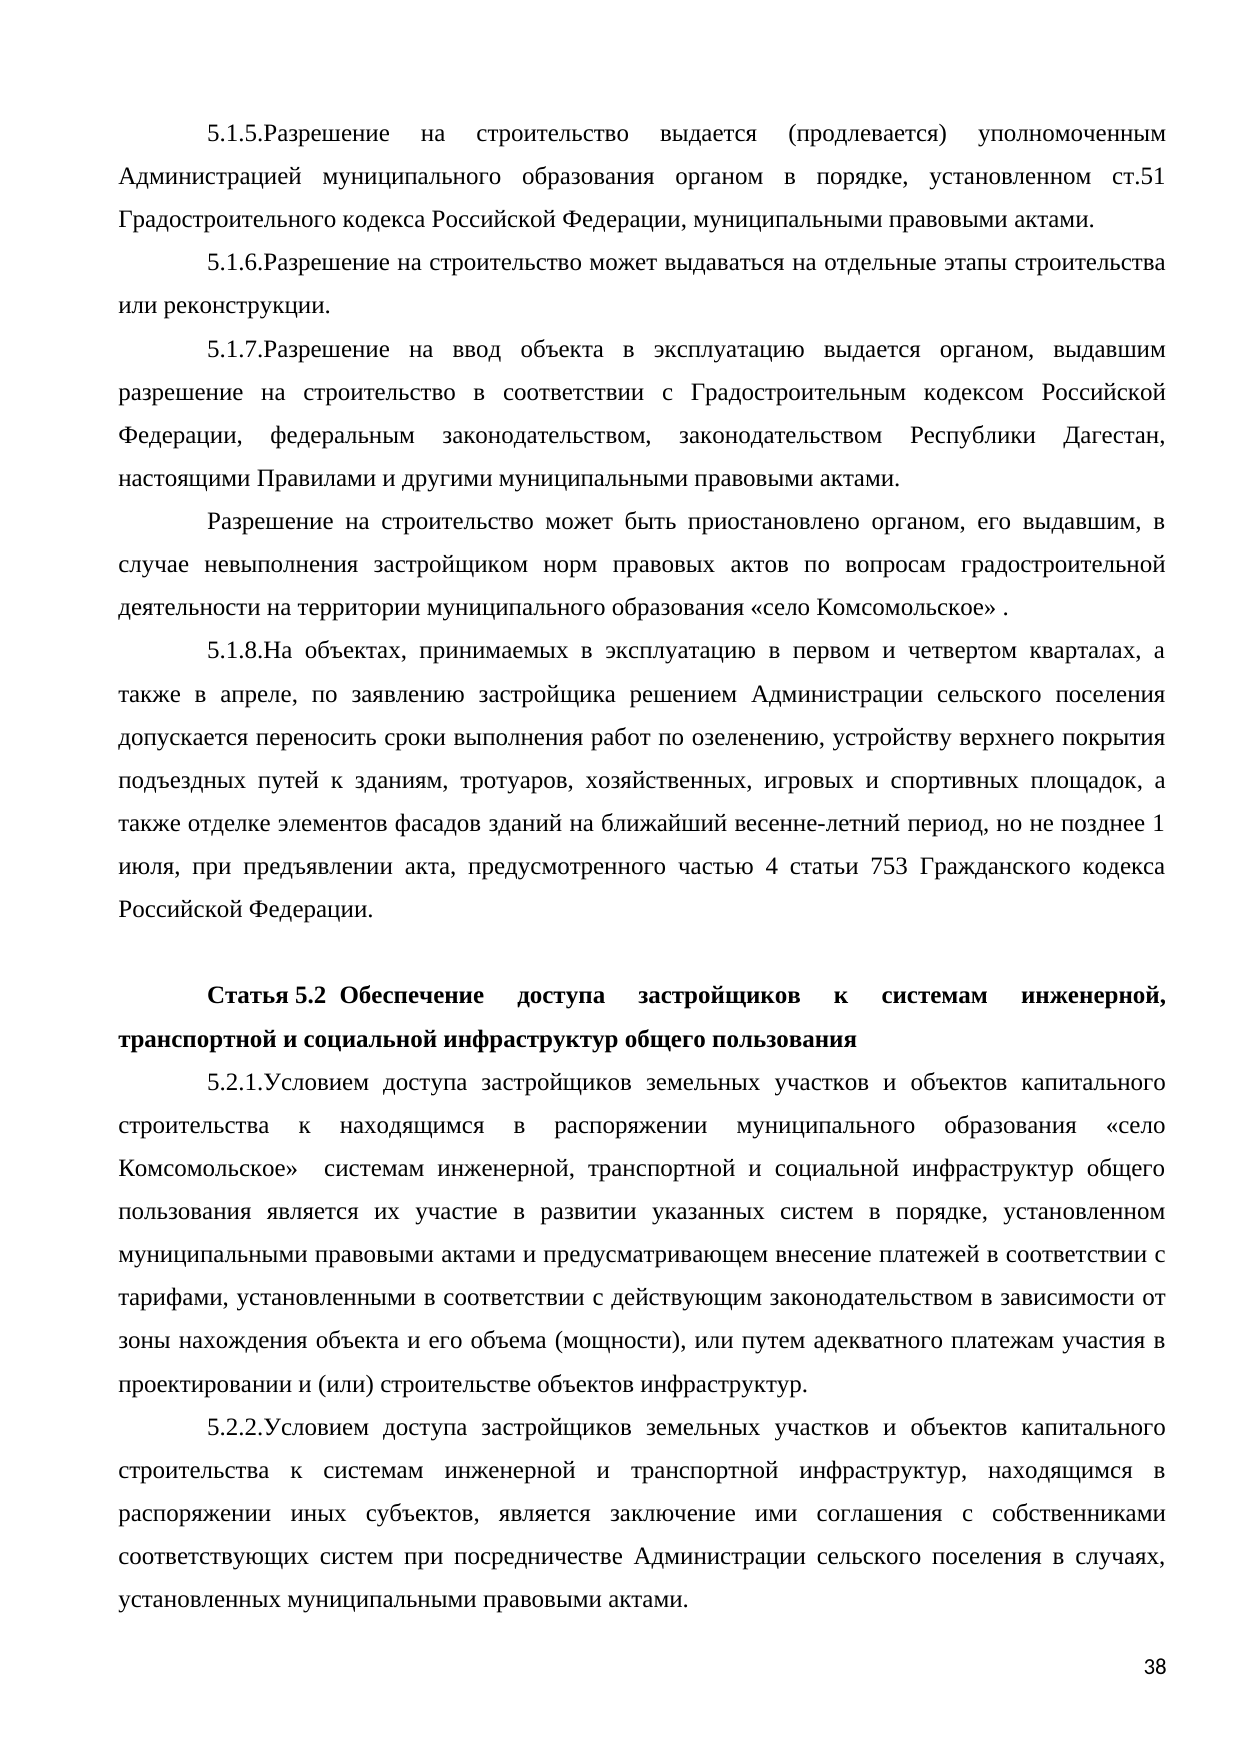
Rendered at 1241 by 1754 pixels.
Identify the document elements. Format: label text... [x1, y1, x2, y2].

text 5.2.2.Условием доступа застройщиков земельных участков и объектов капитального строительства к системам инженерной и транспортной инфраструктур, находящимся в распоряжении иных субъектов, является заключение ими соглашения с собственниками соответствующих систем при посредничестве Администрации сельского поселения в случаях, установленных муниципальными правовыми актами. [118, 1412, 1167, 1613]
text Разрешение на строительство может быть приостановлено органом, его выдавшим, в случае невыполнения застройщиком норм правовых актов по вопросам градостроительной деятельности на территории муниципального образования «село Комсомольское» . [118, 506, 1167, 621]
text 5.1.7.Разрешение на ввод объекта в эксплуатацию выдается органом, выдавшим разрешение на строительство в соответствии с Градостроительным кодексом Российской Федерации, федеральным законодательством, законодательством Республики Дагестан, настоящими Правилами и другими муниципальными правовыми актами. [118, 334, 1167, 492]
text 5.1.6.Разрешение на строительство может выдаваться на отдельные этапы строительства или реконструкции. [118, 247, 1167, 319]
text 5.1.5.Разрешение на строительство выдается (продлевается) уполномоченным Администрацией муниципального образования органом в порядке, установленном ст.51 Градостроительного кодекса Российской Федерации, муниципальными правовыми актами. [118, 118, 1167, 233]
text 5.2.1.Условием доступа застройщиков земельных участков и объектов капитального строительства к находящимся в распоряжении муниципального образования «село Комсомольское» системам инженерной, транспортной и социальной инфраструктур общего пользования является их участие в развитии указанных систем в порядке, установленном муниципальными правовыми актами и предусматривающем внесение платежей в соответствии с тарифами, установленными в соответствии с действующим законодательством в зависимости от зоны нахождения объекта и его объема (мощности), или путем адекватного платежам участия в проектировании и (или) строительстве объектов инфраструктур. [118, 1067, 1167, 1397]
text 5.1.8.На объектах, принимаемых в эксплуатацию в первом и четвертом кварталах, а также в апреле, по заявлению застройщика решением Администрации сельского поселения допускается переносить сроки выполнения работ по озеленению, устройству верхнего покрытия подъездных путей к зданиям, тротуаров, хозяйственных, игровых и спортивных площадок, а также отделке элементов фасадов зданий на ближайший весенне-летний период, но не позднее 1 июля, при предъявлении акта, предусмотренного частью 4 статьи 753 Гражданского кодекса Российской Федерации. [118, 636, 1167, 923]
list Обеспечение доступа застройщиков к системам инженерной, транспортной и социальной инфраструктур общего пользования [118, 981, 1167, 1052]
